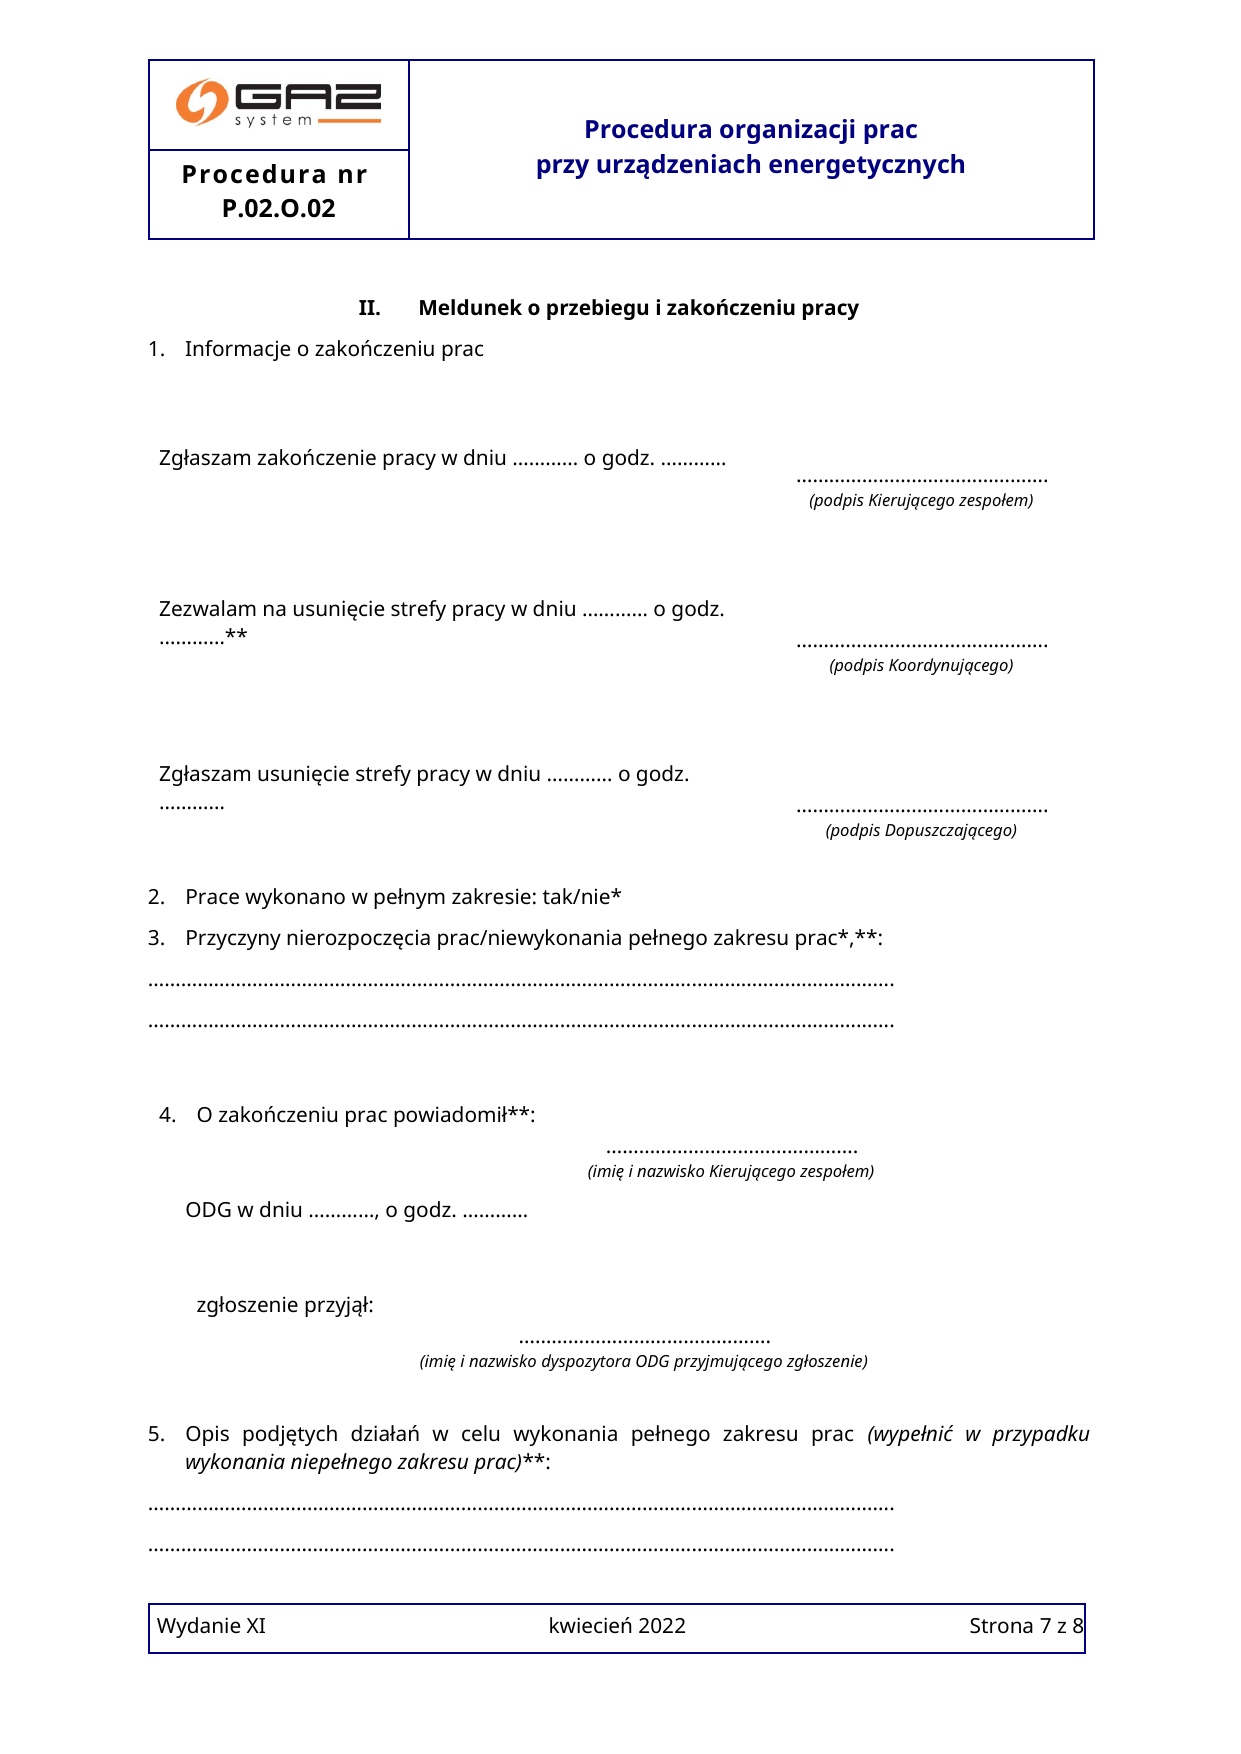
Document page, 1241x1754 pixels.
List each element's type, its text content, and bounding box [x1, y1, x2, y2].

text ODG w dniu …………, o godz. ………… [185, 1195, 1093, 1223]
list Przyczyny nierozpoczęcia prac/niewykonania pełnego zakresu prac*,**: [148, 923, 1093, 952]
text ………………………………………………………………………………………………………………………. [148, 1529, 1093, 1558]
picture [176, 67, 382, 137]
text ………………………………………………………………………………………………………………………. [148, 964, 1093, 992]
table_header zgłoszenie przyjął: [148, 1236, 388, 1372]
table_cell Zezwalam na usunięcie strefy pracy w dniu ………… o godz. …………** [148, 540, 752, 705]
table_header O zakończeniu prac powiadomił**: [148, 1046, 561, 1182]
table_header ………………………………………. (imię i nazwisko Kierującego zespołem) [561, 1046, 902, 1182]
list Prace wykonano w pełnym zakresie: tak/nie* [148, 882, 1093, 911]
table_cell ………………………………………. (podpis Koordynującego) [752, 540, 1093, 705]
table_header Zgłaszam zakończenie pracy w dniu ………… o godz. ………… [148, 375, 752, 540]
text ………………………………………………………………………………………………………………………. [148, 1005, 1093, 1033]
table_header ………………………………………. (imię i nazwisko dyspozytora ODG przyjmującego zgłoszenie) [388, 1236, 901, 1372]
list Meldunek o przebiegu i zakończeniu pracy [148, 293, 1093, 322]
table_cell ………………………………………. (podpis Dopuszczającego) [752, 705, 1093, 870]
table_header ………………………………………. (podpis Kierującego zespołem) [752, 375, 1093, 540]
table_cell Zgłaszam usunięcie strefy pracy w dniu ………… o godz. ………… [148, 705, 752, 870]
list Opis podjętych działań w celu wykonania pełnego zakresu prac (wypełnić w przypadku wykonania niepełnego zakresu prac)**: [148, 1419, 1093, 1476]
list Informacje o zakończeniu prac [148, 334, 1093, 362]
text ………………………………………………………………………………………………………………………. [148, 1488, 1093, 1517]
